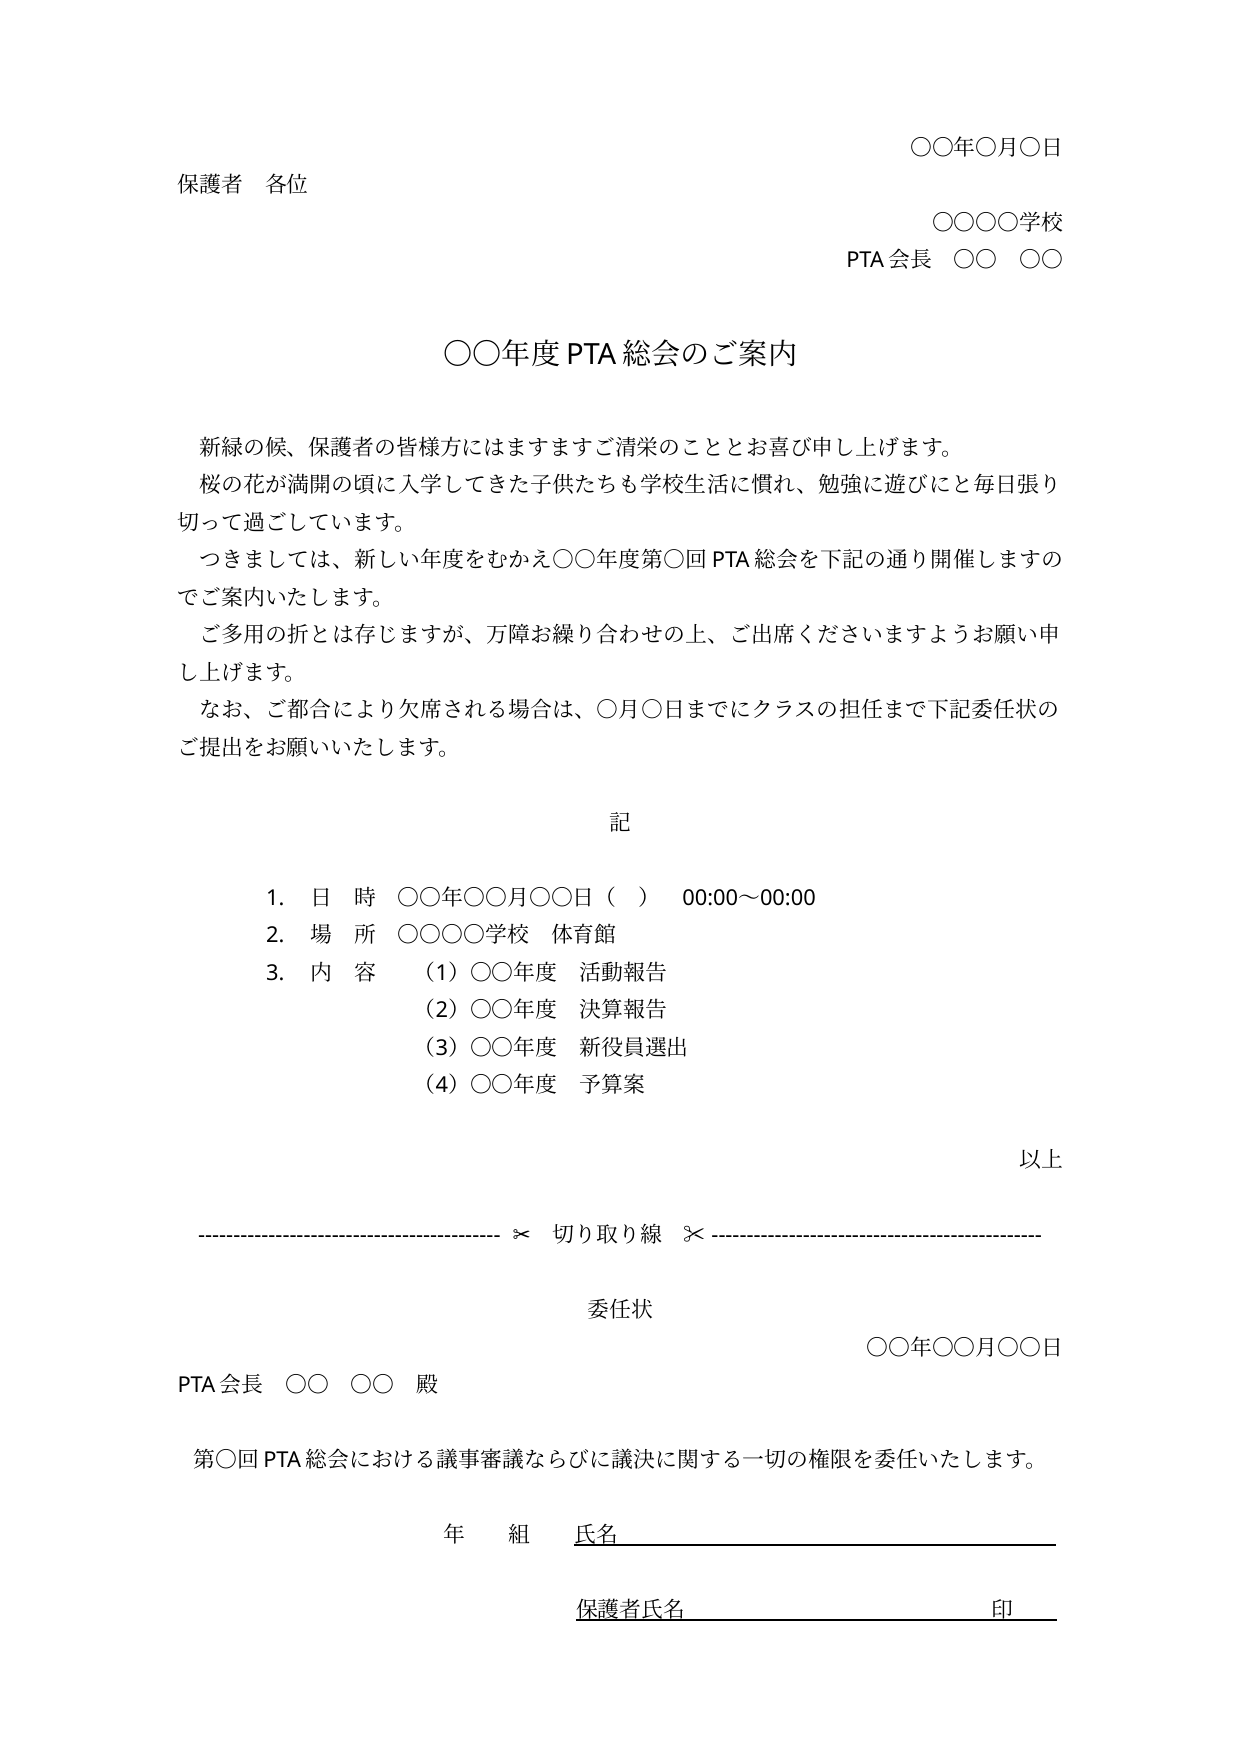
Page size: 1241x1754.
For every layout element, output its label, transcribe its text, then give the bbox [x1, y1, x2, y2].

text 第〇回PTA総会における議事審議ならびに議決に関する一切の権限を委任いたします。 [177, 1439, 1063, 1477]
text つきましては、新しい年度をむかえ○○年度第○回PTA総会を下記の通り開催しますのでご案内いたします。 ご多用の折とは存じますが、万障お繰り合わせの上、ご出席くださいますようお願い申し上げます。 なお、ご都合により欠席される場合は、○月○日までにクラスの担任まで下記委任状のご提出をお願いいたします。 [177, 539, 1063, 764]
text 1. 日 時 〇〇年〇〇月〇〇日（ ） 00:00～00:00 [177, 877, 1063, 914]
text 保護者氏名 印 [177, 1589, 1063, 1627]
text 〇〇年度PTA総会のご案内 [177, 314, 1063, 389]
text （4）〇〇年度 予算案 [177, 1064, 1063, 1102]
text PTA会長 〇〇 〇〇 [177, 239, 1063, 277]
text ------------------------------------------- ✂ 切り取り線 ✂ ----------------------------------------------- [177, 1214, 1063, 1252]
text 新緑の候、保護者の皆様方にはますますご清栄のこととお喜び申し上げます。 [177, 427, 1063, 464]
text 2. 場 所 〇〇〇〇学校 体育館 [177, 914, 1063, 952]
text 〇〇年〇月〇日 [177, 127, 1063, 164]
text （3）〇〇年度 新役員選出 [177, 1027, 1063, 1064]
text 〇〇〇〇学校 [177, 202, 1063, 239]
text 以上 [177, 1139, 1063, 1177]
subtitle 記 [177, 802, 1063, 839]
text PTA会長 〇〇 〇〇 殿 [177, 1364, 1063, 1402]
text 3. 内 容 （1）〇〇年度 活動報告 [177, 952, 1063, 989]
text （2）〇〇年度 決算報告 [177, 989, 1063, 1027]
text 保護者 各位 [177, 164, 1063, 202]
text 桜の花が満開の頃に入学してきた子供たちも学校生活に慣れ、勉強に遊びにと毎日張り切って過ごしています。 [177, 464, 1063, 539]
text 年 組 氏名 [177, 1514, 1063, 1552]
text 委任状 [177, 1289, 1063, 1327]
text 〇〇年〇〇月〇〇日 [177, 1327, 1063, 1364]
